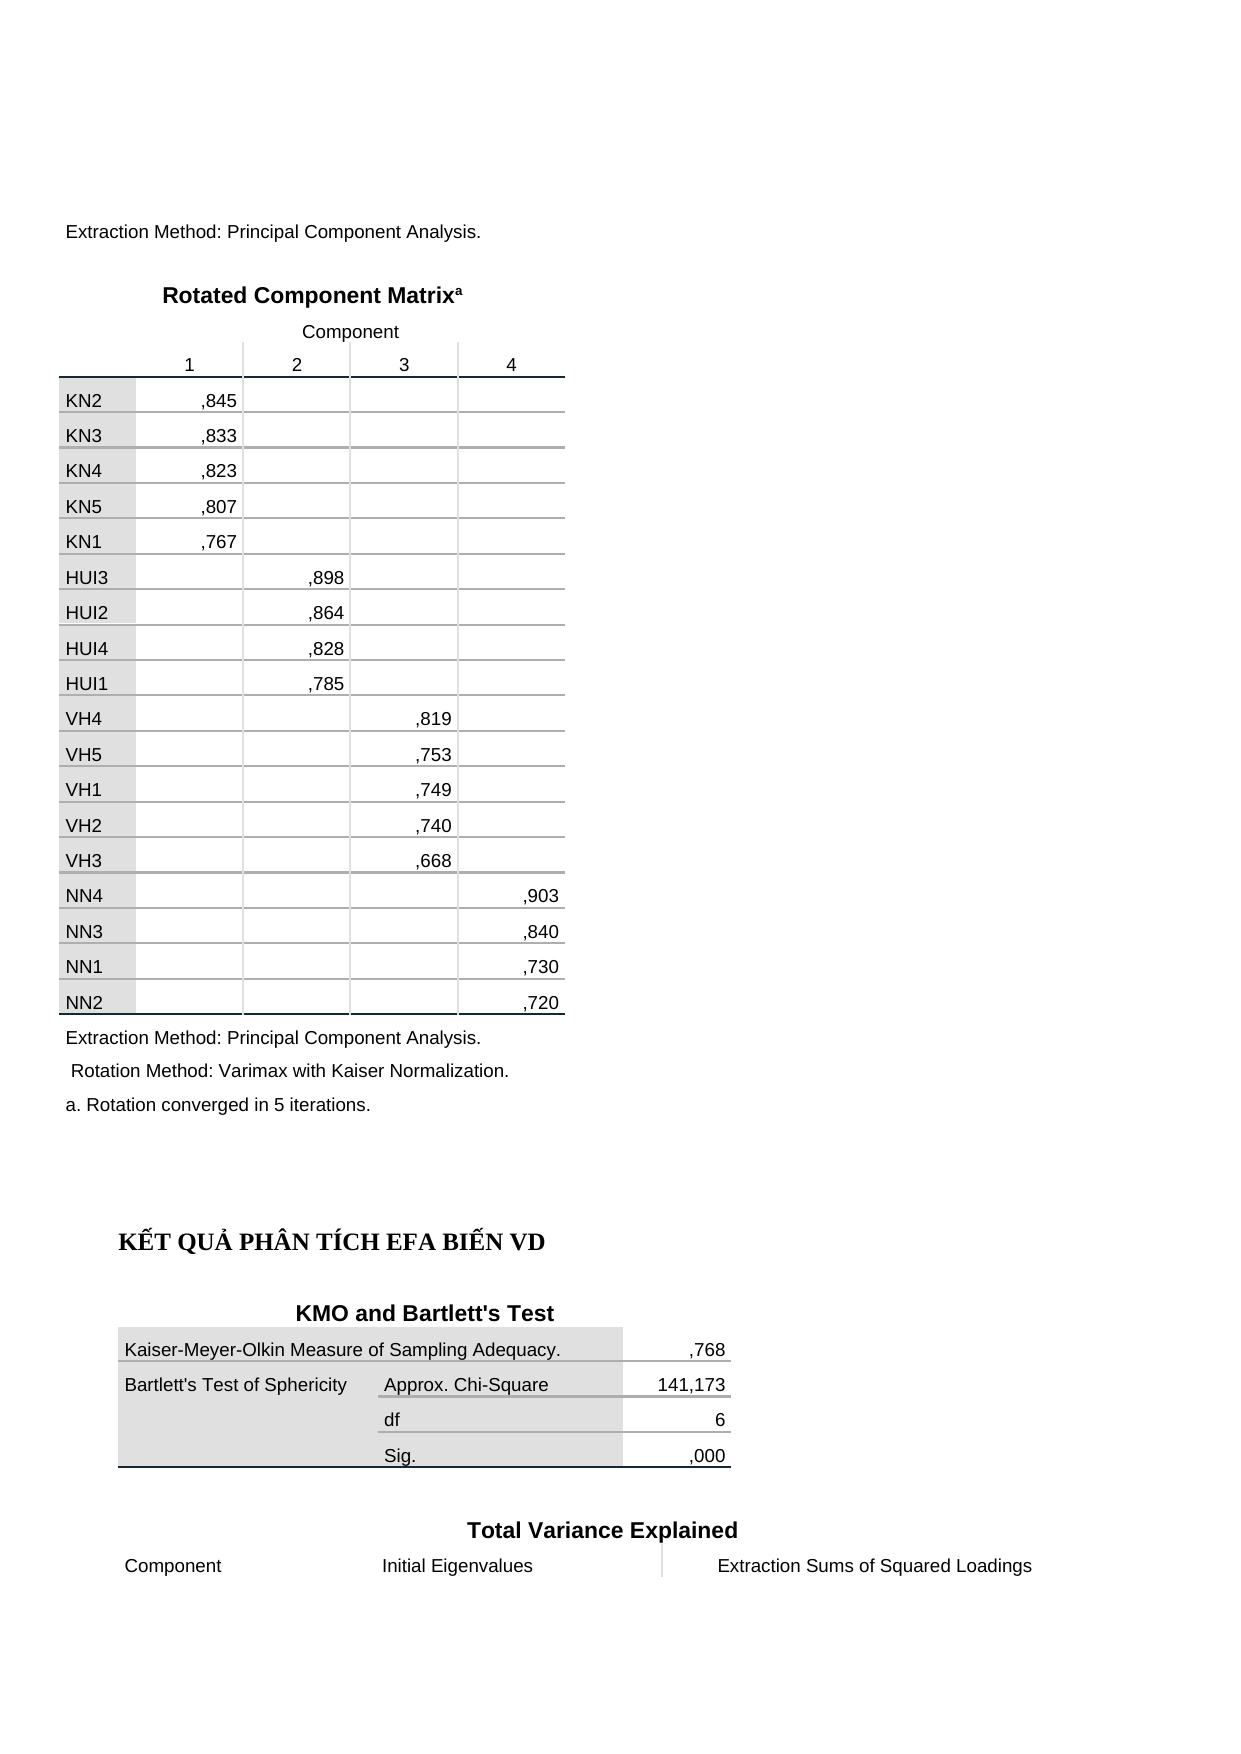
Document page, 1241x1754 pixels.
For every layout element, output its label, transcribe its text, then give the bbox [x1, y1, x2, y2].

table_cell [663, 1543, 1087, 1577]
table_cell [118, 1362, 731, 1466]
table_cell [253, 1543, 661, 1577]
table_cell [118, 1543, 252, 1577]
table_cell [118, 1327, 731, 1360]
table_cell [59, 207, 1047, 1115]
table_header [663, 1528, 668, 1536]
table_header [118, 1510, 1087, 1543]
text KẾT QUẢ PHÂN TÍCH EFA BIẾN VD [118, 1227, 1033, 1256]
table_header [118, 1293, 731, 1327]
